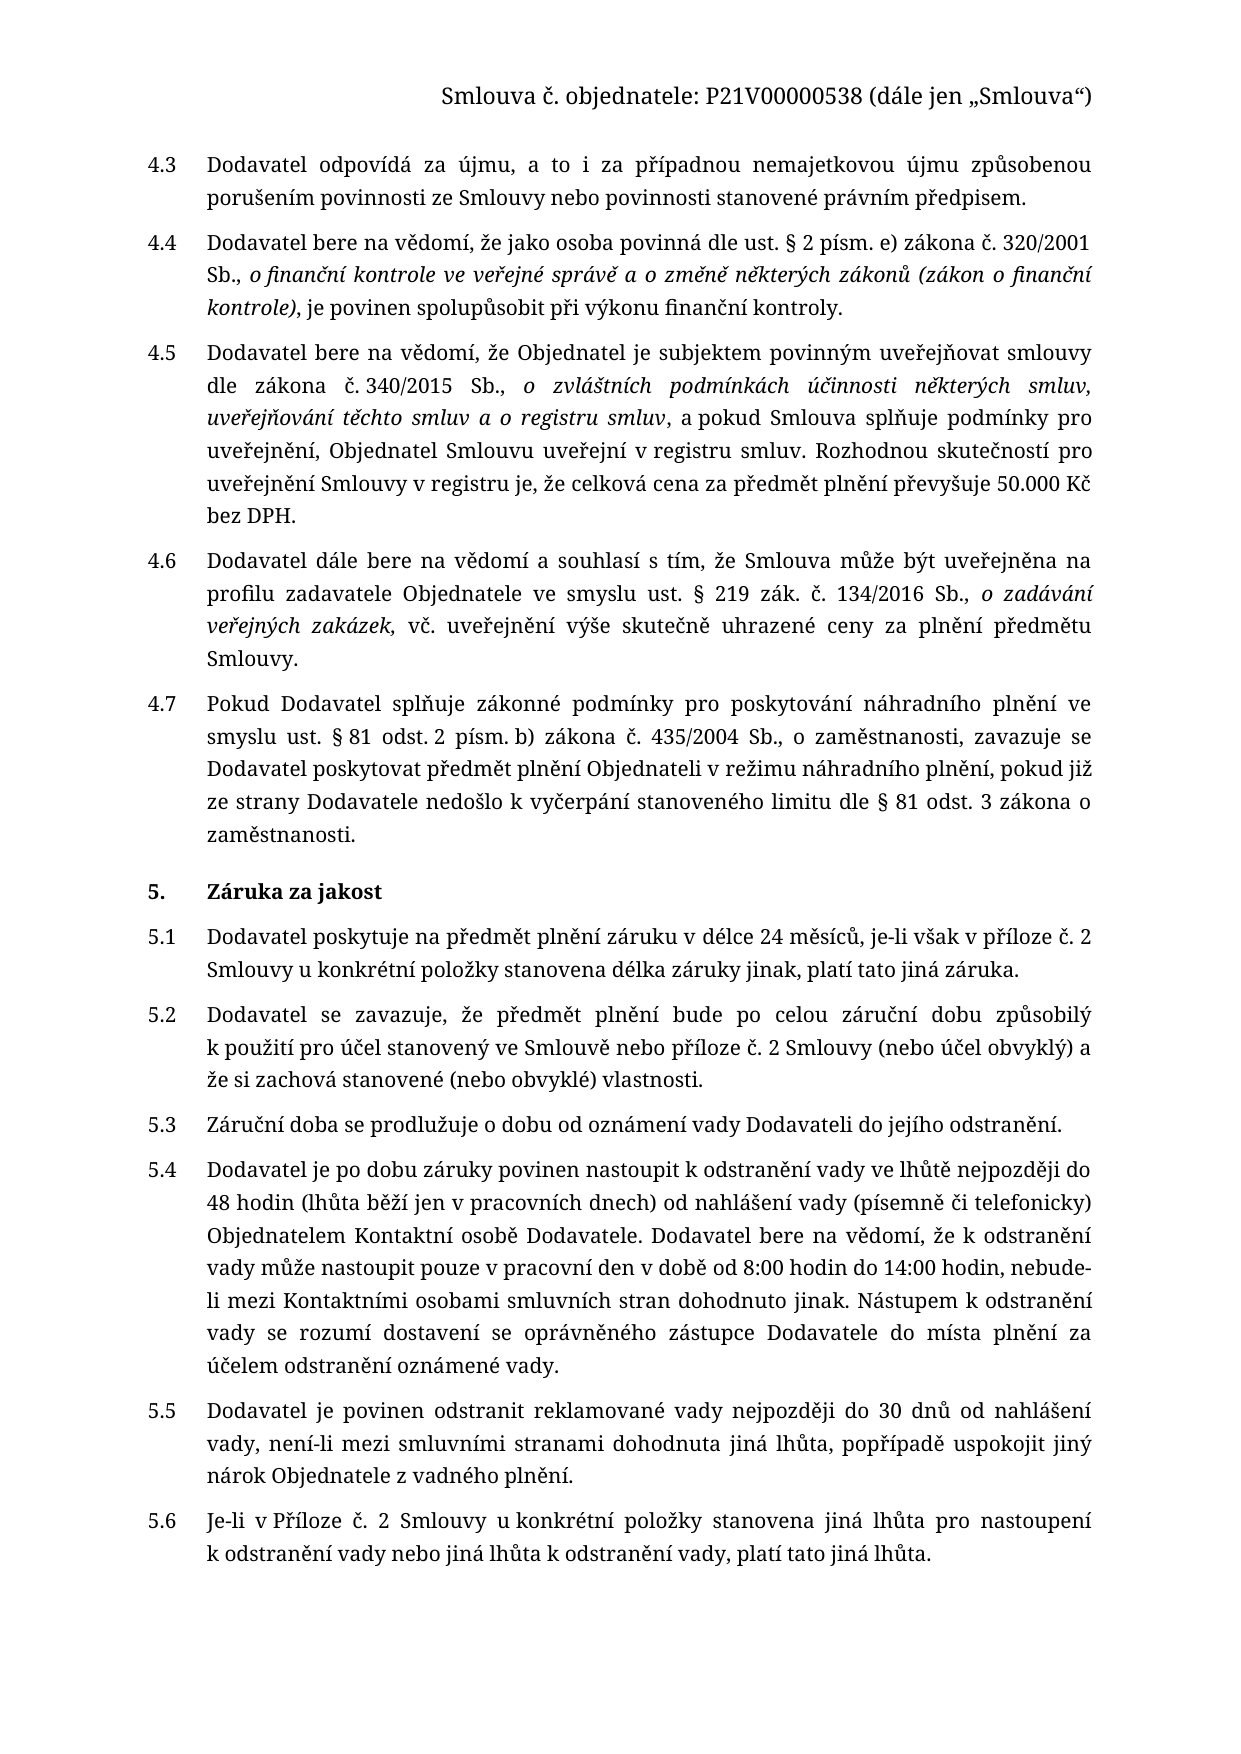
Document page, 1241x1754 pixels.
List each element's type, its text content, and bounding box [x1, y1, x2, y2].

list Dodavatel bere na vědomí, že jako osoba povinná dle ust. § 2 písm. e) zákona č. 320/2001 Sb., o finanční kontrole ve veřejné správě a o změně některých zákonů (zákon o finanční kontrole), je povinen spolupůsobit při výkonu finanční kontroly. [148, 228, 1093, 322]
list Dodavatel odpovídá za újmu, a to i za případnou nemajetkovou újmu způsobenou porušením povinnosti ze Smlouvy nebo povinnosti stanovené právním předpisem. [148, 150, 1093, 211]
list Dodavatel je povinen odstranit reklamované vady nejpozději do 30 dnů od nahlášení vady, není-li mezi smluvními stranami dohodnuta jiná lhůta, popřípadě uspokojit jiný nárok Objednatele z vadného plnění. [148, 1396, 1093, 1490]
list Dodavatel dále bere na vědomí a souhlasí s tím, že Smlouva může být uveřejněna na profilu zadavatele Objednatele ve smyslu ust. § 219 zák. č. 134/2016 Sb., o zadávání veřejných zakázek, vč. uveřejnění výše skutečně uhrazené ceny za plnění předmětu Smlouvy. [148, 546, 1093, 673]
list Dodavatel poskytuje na předmět plnění záruku v délce 24 měsíců, je-li však v příloze č. 2 Smlouvy u konkrétní položky stanovena délka záruky jinak, platí tato jiná záruka. [148, 922, 1093, 983]
list Dodavatel bere na vědomí, že Objednatel je subjektem povinným uveřejňovat smlouvy dle zákona č. 340/2015 Sb., o zvláštních podmínkách účinnosti některých smluv, uveřejňování těchto smluv a o registru smluv, a pokud Smlouva splňuje podmínky pro uveřejnění, Objednatel Smlouvu uveřejní v registru smluv. Rozhodnou skutečností pro uveřejnění Smlouvy v registru je, že celková cena za předmět plnění převyšuje 50.000 Kč bez DPH. [148, 338, 1093, 530]
list Dodavatel se zavazuje, že předmět plnění bude po celou záruční dobu způsobilý k použití pro účel stanovený ve Smlouvě nebo příloze č. 2 Smlouvy (nebo účel obvyklý) a že si zachová stanovené (nebo obvyklé) vlastnosti. [148, 1000, 1093, 1094]
list Pokud Dodavatel splňuje zákonné podmínky pro poskytování náhradního plnění ve smyslu ust. § 81 odst. 2 písm. b) zákona č. 435/2004 Sb., o zaměstnanosti, zavazuje se Dodavatel poskytovat předmět plnění Objednateli v režimu náhradního plnění, pokud již ze strany Dodavatele nedošlo k vyčerpání stanoveného limitu dle § 81 odst. 3 zákona o zaměstnanosti. [148, 689, 1093, 848]
list Záruka za jakost [148, 877, 1093, 906]
list Záruční doba se prodlužuje o dobu od oznámení vady Dodavateli do jejího odstranění. [148, 1110, 1093, 1139]
list Je-li v Příloze č. 2 Smlouvy u konkrétní položky stanovena jiná lhůta pro nastoupení k odstranění vady nebo jiná lhůta k odstranění vady, platí tato jiná lhůta. [148, 1507, 1093, 1568]
list Dodavatel je po dobu záruky povinen nastoupit k odstranění vady ve lhůtě nejpozději do 48 hodin (lhůta běží jen v pracovních dnech) od nahlášení vady (písemně či telefonicky) Objednatelem Kontaktní osobě Dodavatele. Dodavatel bere na vědomí, že k odstranění vady může nastoupit pouze v pracovní den v době od 8:00 hodin do 14:00 hodin, nebude-li mezi Kontaktními osobami smluvních stran dohodnuto jinak. Nástupem k odstranění vady se rozumí dostavení se oprávněného zástupce Dodavatele do místa plnění za účelem odstranění oznámené vady. [148, 1156, 1093, 1379]
